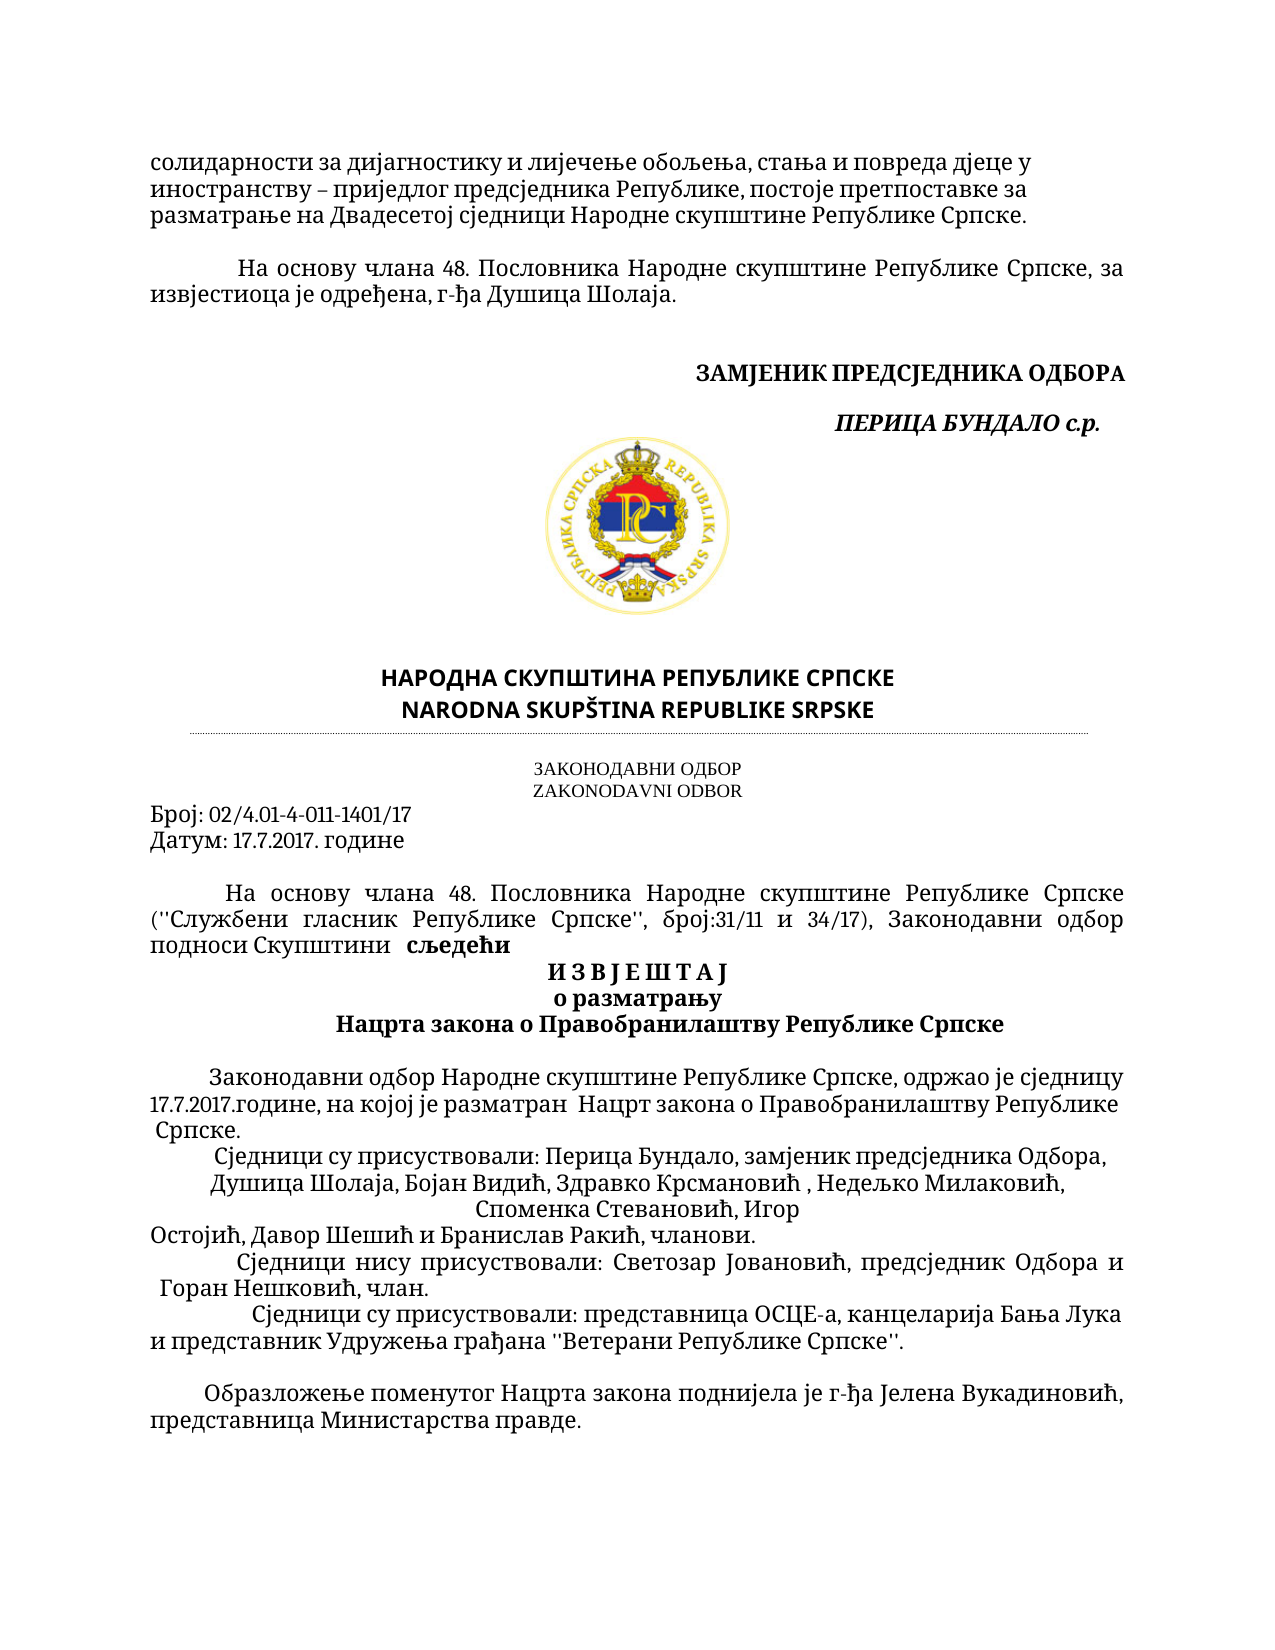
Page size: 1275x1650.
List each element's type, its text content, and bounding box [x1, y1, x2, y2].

text солидарности за дијагностику и лијечење обољења, стања и повреда дјеце у иностранству – приједлог предсједника Републике, постоје претпоставке за разматрање на Двадесетој сједници Народне скупштине Републике Српске. [150, 150, 1125, 229]
text На основу члана 48. Пословника Народне скупштине Републике Српске (''Службени гласник Републике Српске'', број:31/11 и 34/17), Законодавни одбор подноси Скупштини сљедећи [150, 881, 1125, 959]
text И З В Ј Е Ш Т А Ј [150, 959, 1125, 986]
text НАРОДНА СКУПШТИНА РЕПУБЛИКЕ СРПСКЕ [150, 662, 1125, 693]
text Број: 02/4.01-4-011-1401/17 [150, 801, 1125, 828]
text Сједници су присуствовали: Перица Бундало, замјеник предсједника Одбора, Душица Шолаја, Бојан Видић, Здравко Крсмановић , Недељко Милаковић, Споменка Стевановић, Игор [150, 1144, 1125, 1223]
text ЗАМЈЕНИК ПРЕДСЈЕДНИКА ОДБОРA [150, 361, 1125, 387]
text Сједници нису присуствовали: Светозар Јовановић, предсједник Одбора и Горан Нешковић, члан. [159, 1249, 1125, 1302]
text о разматрању [150, 986, 1125, 1012]
text ПЕРИЦА БУНДАЛО с.р. [150, 411, 1125, 438]
text На основу члана 48. Пословника Народне скупштине Републике Српске, за извјестиоца је одређена, г-ђа Душица Шолаја. [150, 255, 1125, 308]
text NARODNA SKUPŠTINA REPUBLIKE SRPSKE [150, 693, 1125, 725]
text Законодавни одбор Народне скупштине Републике Српске, одржао је сједницу 17.7.2017.године, на којој је разматран Нацрт закона о Правобранилаштву Републике [150, 1065, 1125, 1118]
text Остојић, Давор Шешић и Бранислав Ракић, чланови. [150, 1223, 1125, 1249]
text ZAKONODAVNI ODBOR [150, 780, 1125, 801]
text Образложење поменутог Нацрта закона поднијела је г-ђа Јелена Вукадиновић, представница Министарства правде. [150, 1381, 1125, 1434]
text Српске. [150, 1118, 1125, 1144]
text ЗАКОНОДАВНИ ОДБОР [150, 758, 1125, 780]
text Датум: 17.7.2017. године [150, 828, 1125, 854]
text Нацрта закона о Правобранилаштву Републике Српске [150, 1012, 1125, 1039]
text Сједници су присуствовали: представница ОСЦЕ-а, канцеларија Бања Лука и представник Удружења грађана ''Ветерани Републике Српске''. [150, 1302, 1125, 1355]
